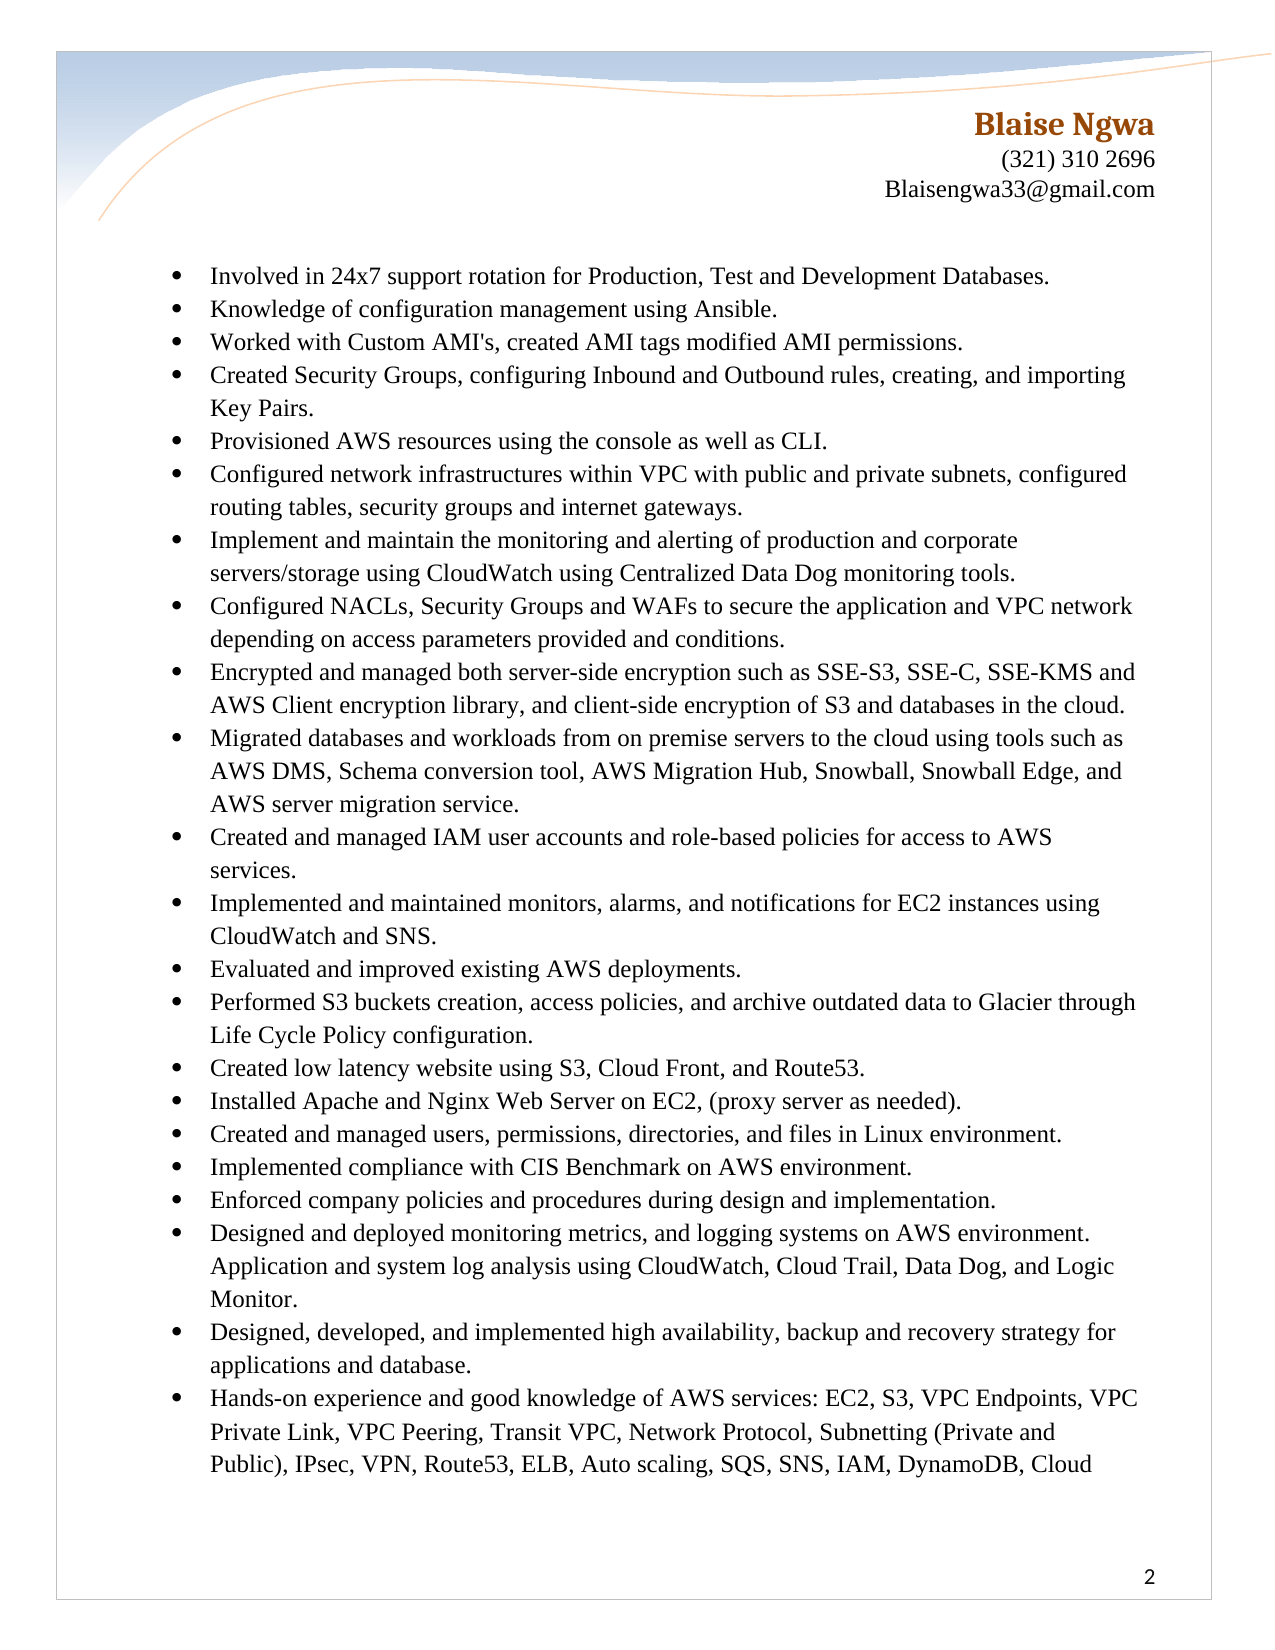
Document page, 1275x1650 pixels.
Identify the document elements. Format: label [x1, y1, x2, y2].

table_header [120, 240, 1155, 1516]
